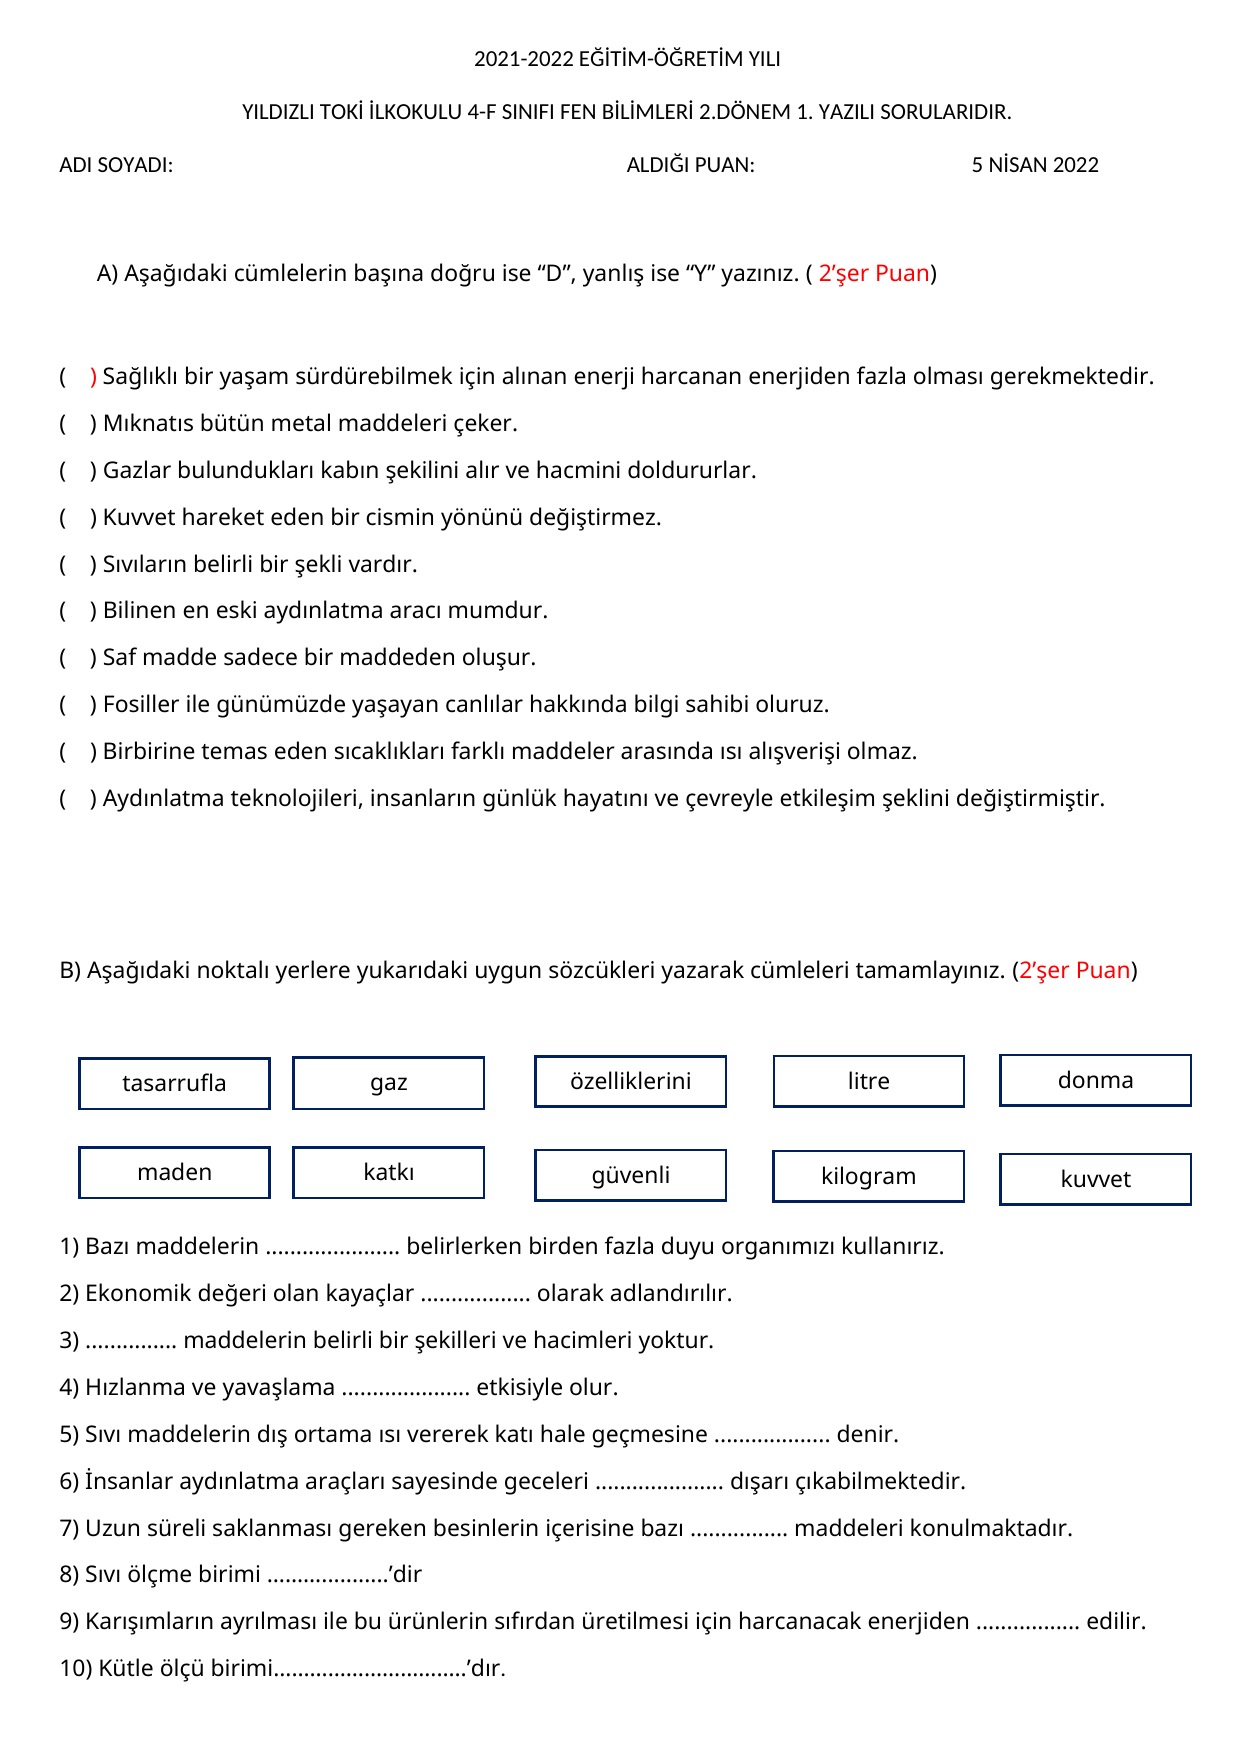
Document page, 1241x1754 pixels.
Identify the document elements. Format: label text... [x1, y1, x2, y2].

text 1) Bazı maddelerin ...................... belirlerken birden fazla duyu organımızı kullanırız. [59, 1230, 1196, 1261]
text 2) Ekonomik değeri olan kayaçlar .................. olarak adlandırılır. [59, 1277, 1196, 1308]
text 10) Kütle ölçü birimi…………………………..’dır. [59, 1652, 1196, 1683]
text 8) Sıvı ölçme birimi ………...........’dir [59, 1558, 1196, 1589]
text ( ) Aydınlatma teknolojileri, insanların günlük hayatını ve çevreyle etkileşim şeklini değiştirmiştir. [59, 782, 1196, 813]
text 9) Karışımların ayrılması ile bu ürünlerin sıfırdan üretilmesi için harcanacak enerjiden ................. edilir. [59, 1605, 1196, 1636]
text ( ) Sağlıklı bir yaşam sürdürebilmek için alınan enerji harcanan enerjiden fazla olması gerekmektedir. [59, 360, 1196, 391]
text B) Aşağıdaki noktalı yerlere yukarıdaki uygun sözcükleri yazarak cümleleri tamamlayınız. (2’şer Puan) [59, 954, 1196, 985]
text 2021-2022 EĞİTİM-ÖĞRETİM YILI [59, 44, 1196, 72]
text ( ) Fosiller ile günümüzde yaşayan canlılar hakkında bilgi sahibi oluruz. [59, 688, 1196, 719]
text ( ) Bilinen en eski aydınlatma aracı mumdur. [59, 594, 1196, 626]
text ( ) Sıvıların belirli bir şekli vardır. [59, 548, 1196, 579]
text 5) Sıvı maddelerin dış ortama ısı vererek katı hale geçmesine ................... denir. [59, 1418, 1196, 1449]
text 3) ............... maddelerin belirli bir şekilleri ve hacimleri yoktur. [59, 1324, 1196, 1355]
text YILDIZLI TOKİ İLKOKULU 4-F SINIFI FEN BİLİMLERİ 2.DÖNEM 1. YAZILI SORULARIDIR. [59, 97, 1196, 125]
text 4) Hızlanma ve yavaşlama ..................... etkisiyle olur. [59, 1371, 1196, 1402]
text ( ) Birbirine temas eden sıcaklıkları farklı maddeler arasında ısı alışverişi olmaz. [59, 735, 1196, 766]
text 7) Uzun süreli saklanması gereken besinlerin içerisine bazı ................ maddeleri konulmaktadır. [59, 1511, 1196, 1543]
text ADI SOYADI: ALDIĞI PUAN: 5 NİSAN 2022 [59, 150, 1196, 178]
text ( ) Mıknatıs bütün metal maddeleri çeker. [59, 407, 1196, 438]
text 6) İnsanlar aydınlatma araçları sayesinde geceleri ..................... dışarı çıkabilmektedir. [59, 1464, 1196, 1496]
text ( ) Kuvvet hareket eden bir cismin yönünü değiştirmez. [59, 501, 1196, 532]
text A) Aşağıdaki cümlelerin başına doğru ise “D”, yanlış ise “Y” yazınız. ( 2’şer Puan) [97, 256, 1196, 288]
text ( ) Gazlar bulundukları kabın şekilini alır ve hacmini doldururlar. [59, 454, 1196, 485]
text ( ) Saf madde sadece bir maddeden oluşur. [59, 641, 1196, 673]
